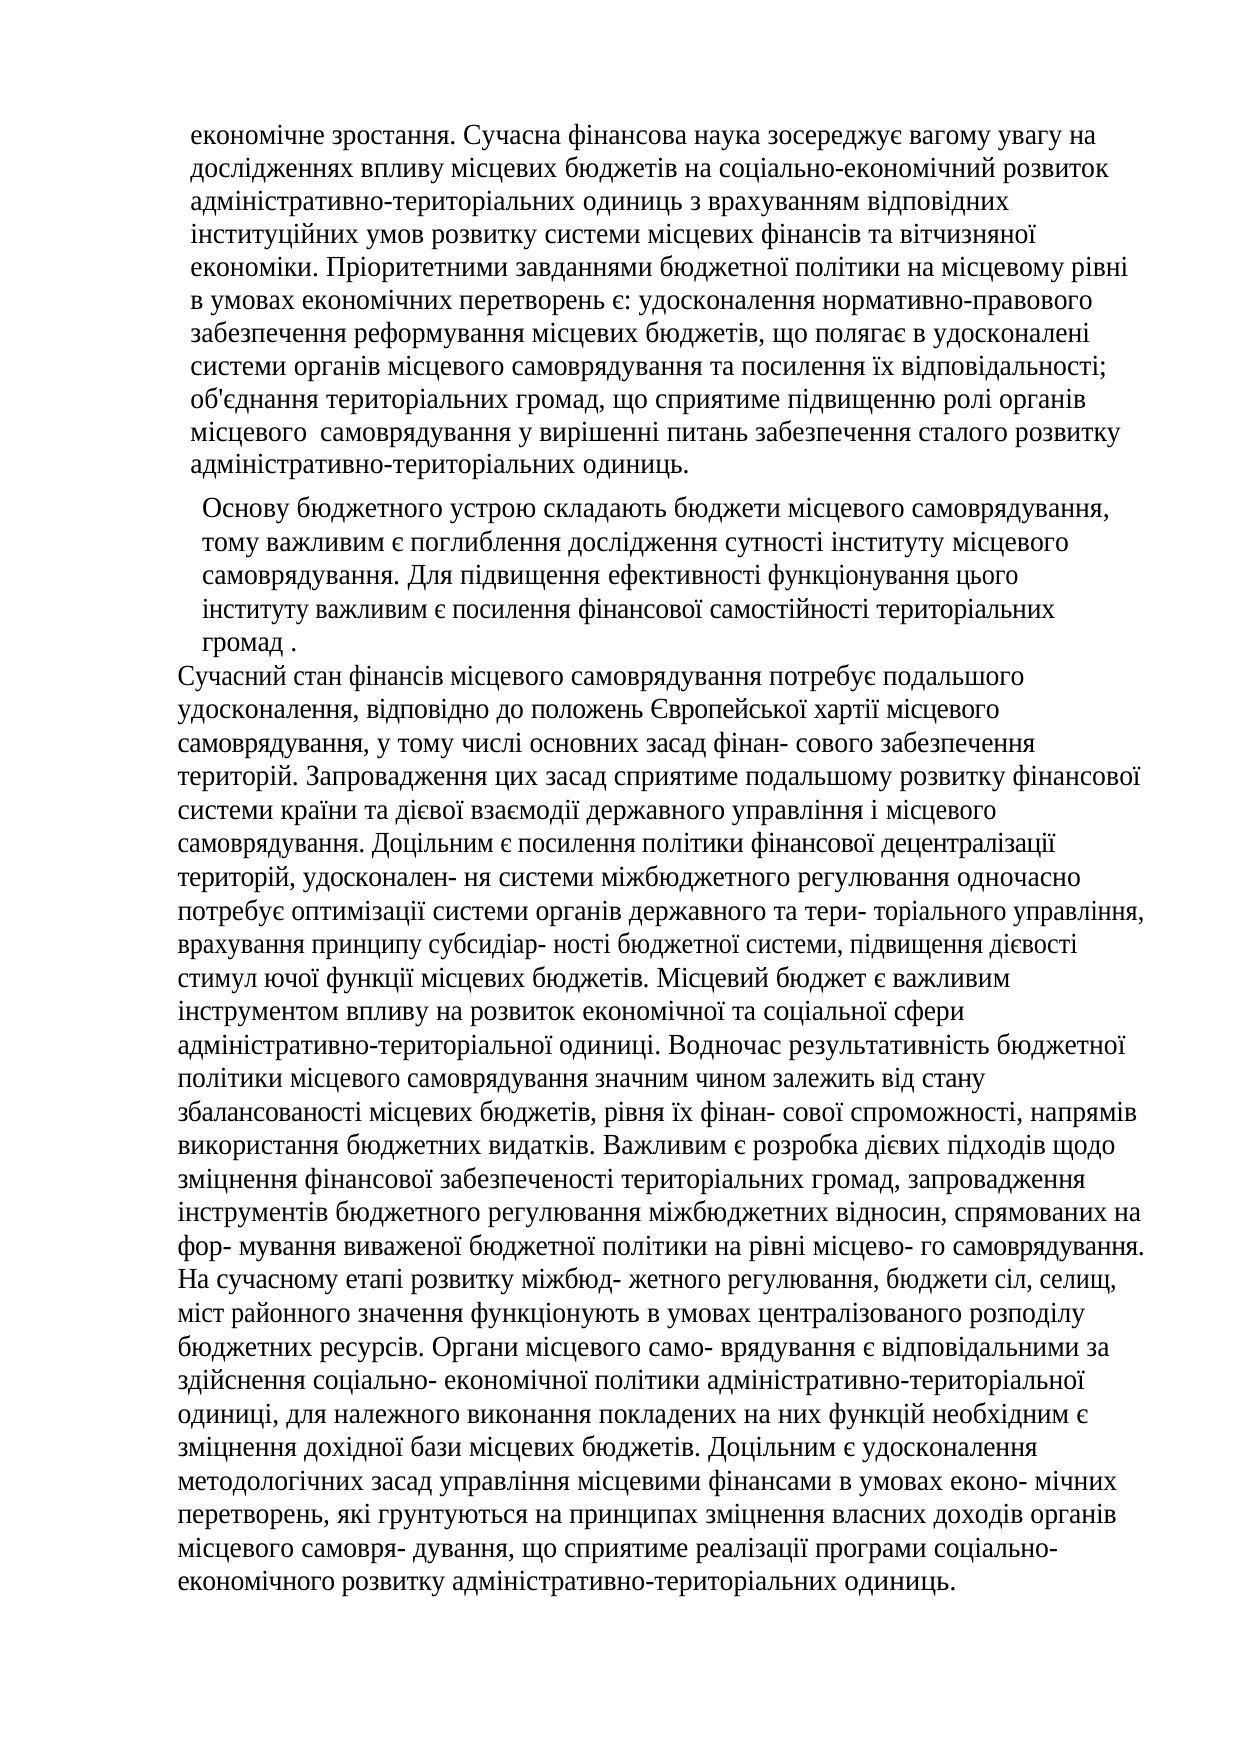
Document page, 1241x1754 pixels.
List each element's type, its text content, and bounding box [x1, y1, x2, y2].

text Основу бюджетного устрою складають бюджети місцевого самоврядування, тому важливим є поглиблення дослідження сутності інституту місцевого самоврядування. Для підвищення ефективності функціонування цього інституту важливим є посилення фінансової самостійності територіальних громад . [202, 490, 1121, 658]
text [190, 118, 1140, 480]
text Сучасний стан фінансів місцевого самоврядування потребує подальшого удосконалення, відповідно до положень Європейської хартії місцевого самоврядування, у тому числі основних засад фінан- сового забезпечення територій. Запровадження цих засад сприятиме подальшому розвитку фінансової системи країни та дієвої взаємодії державного управління і місцевого самоврядування. Доцільним є посилення політики фінансової децентралізації територій, удосконален- ня системи міжбюджетного регулювання одночасно потребує оптимізації системи органів державного та тери- торіального управління, врахування принципу субсидіар- ності бюджетної системи, підвищення дієвості стимул ючої функції місцевих бюджетів. Місцевий бюджет є важливим інструментом впливу на розвиток економічної та соціальної сфери адміністративно-територіальної одиниці. Водночас результативність бюджетної політики місцевого самоврядування значним чином залежить від стану збалансованості місцевих бюджетів, рівня їх фінан- сової спроможності, напрямів використання бюджетних видатків. Важливим є розробка дієвих підходів щодо зміцнення фінансової забезпеченості територіальних громад, запровадження інструментів бюджетного регулювання міжбюджетних відносин, спрямованих на фор- мування виваженої бюджетної політики на рівні місцево- го самоврядування. На сучасному етапі розвитку міжбюд- жетного регулювання, бюджети сіл, селищ, міст районного значення функціонують в умовах централізованого розподілу бюджетних ресурсів. Органи місцевого само- врядування є відповідальними за здійснення соціально- економічної політики адміністративно-територіальної одиниці, для належного виконання покладених на них функцій необхідним є зміцнення дохідної бази місцевих бюджетів. Доцільним є удосконалення методологічних засад управління місцевими фінансами в умовах еконо- мічних перетворень, які грунтуються на принципах зміцнення власних доходів органів місцевого самовря- дування, що сприятиме реалізації програми соціально- економічного розвитку адміністративно-територіальних одиниць. [177, 658, 1152, 1597]
